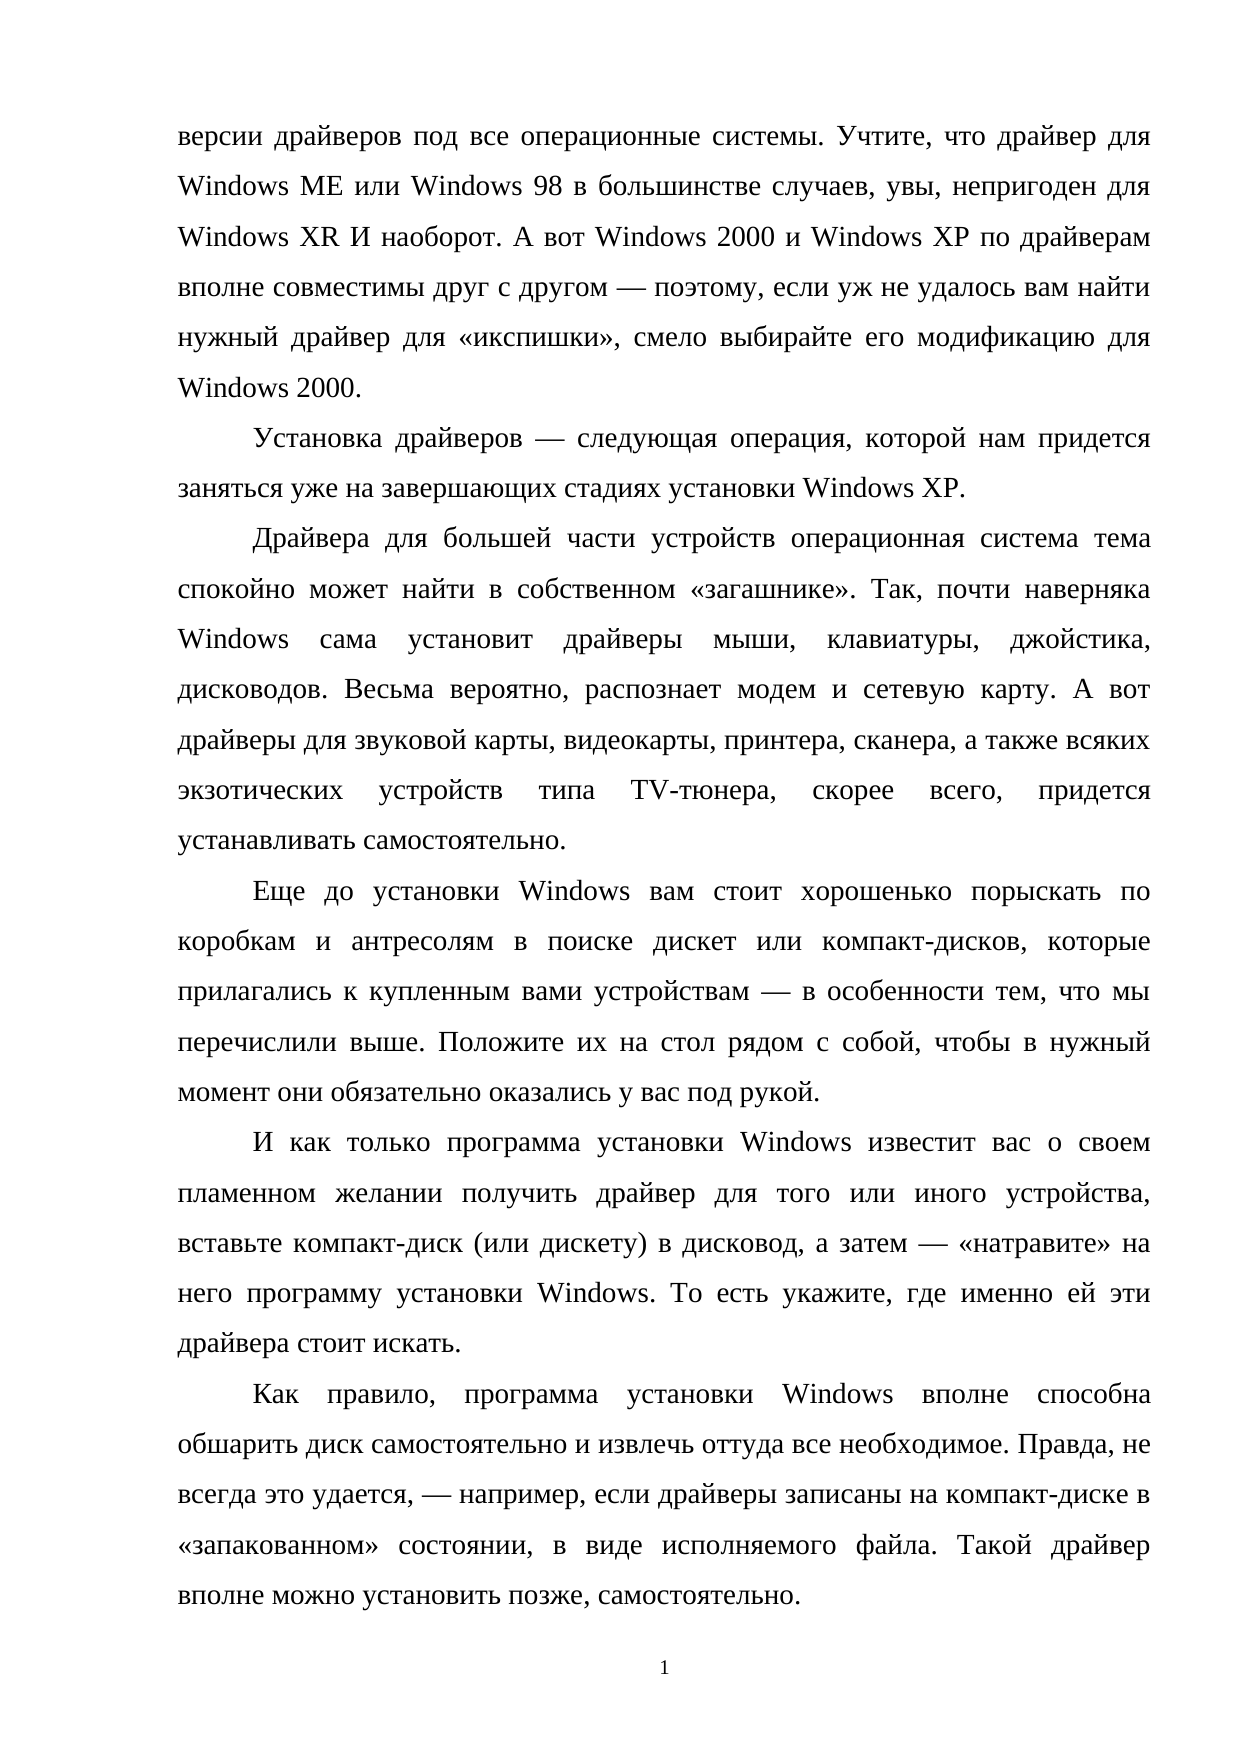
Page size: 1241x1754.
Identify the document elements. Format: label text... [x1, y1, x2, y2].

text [177, 118, 1152, 403]
text Как правило, программа установки Windows вполне способна обшарить диск самостоятельно и извлечь оттуда все необходимое. Правда, не всегда это удается, — например, если драйверы записаны на компакт-диске в «запакованном» состоянии, в виде исполняемого файла. Такой драйвер вполне можно установить позже, самостоятельно. [177, 1376, 1152, 1611]
text Драйвера для большей части устройств операционная система тема спокойно может найти в собственном «загашнике». Так, почти наверняка Windows сама установит драйверы мыши, клавиатуры, джойстика, дисководов. Весьма вероятно, распознает модем и сетевую карту. А вот драйверы для звуковой карты, видеокарты, принтера, сканера, а также всяких экзотических устройств типа TV-тюнера, скорее всего, придется устанавливать самостоятельно. [177, 521, 1152, 856]
text Еще до установки Windows вам стоит хорошенько порыскать по коробкам и антресолям в поиске дискет или компакт-дисков, которые прилагались к купленным вами устройствам — в особенности тем, что мы перечислили выше. Положите их на стол рядом с собой, чтобы в нужный момент они обязательно оказались у вас под рукой. [177, 873, 1152, 1108]
text Установка драйверов — следующая операция, которой нам придется заняться уже на завершающих стадиях установки Windows XP. [177, 420, 1152, 504]
text И как только программа установки Windows известит вас о своем пламенном желании получить драйвер для того или иного устройства, вставьте компакт-диск (или дискету) в дисковод, а затем — «натравите» на него программу установки Windows. To есть укажите, где именно ей эти драйвера стоит искать. [177, 1124, 1152, 1359]
